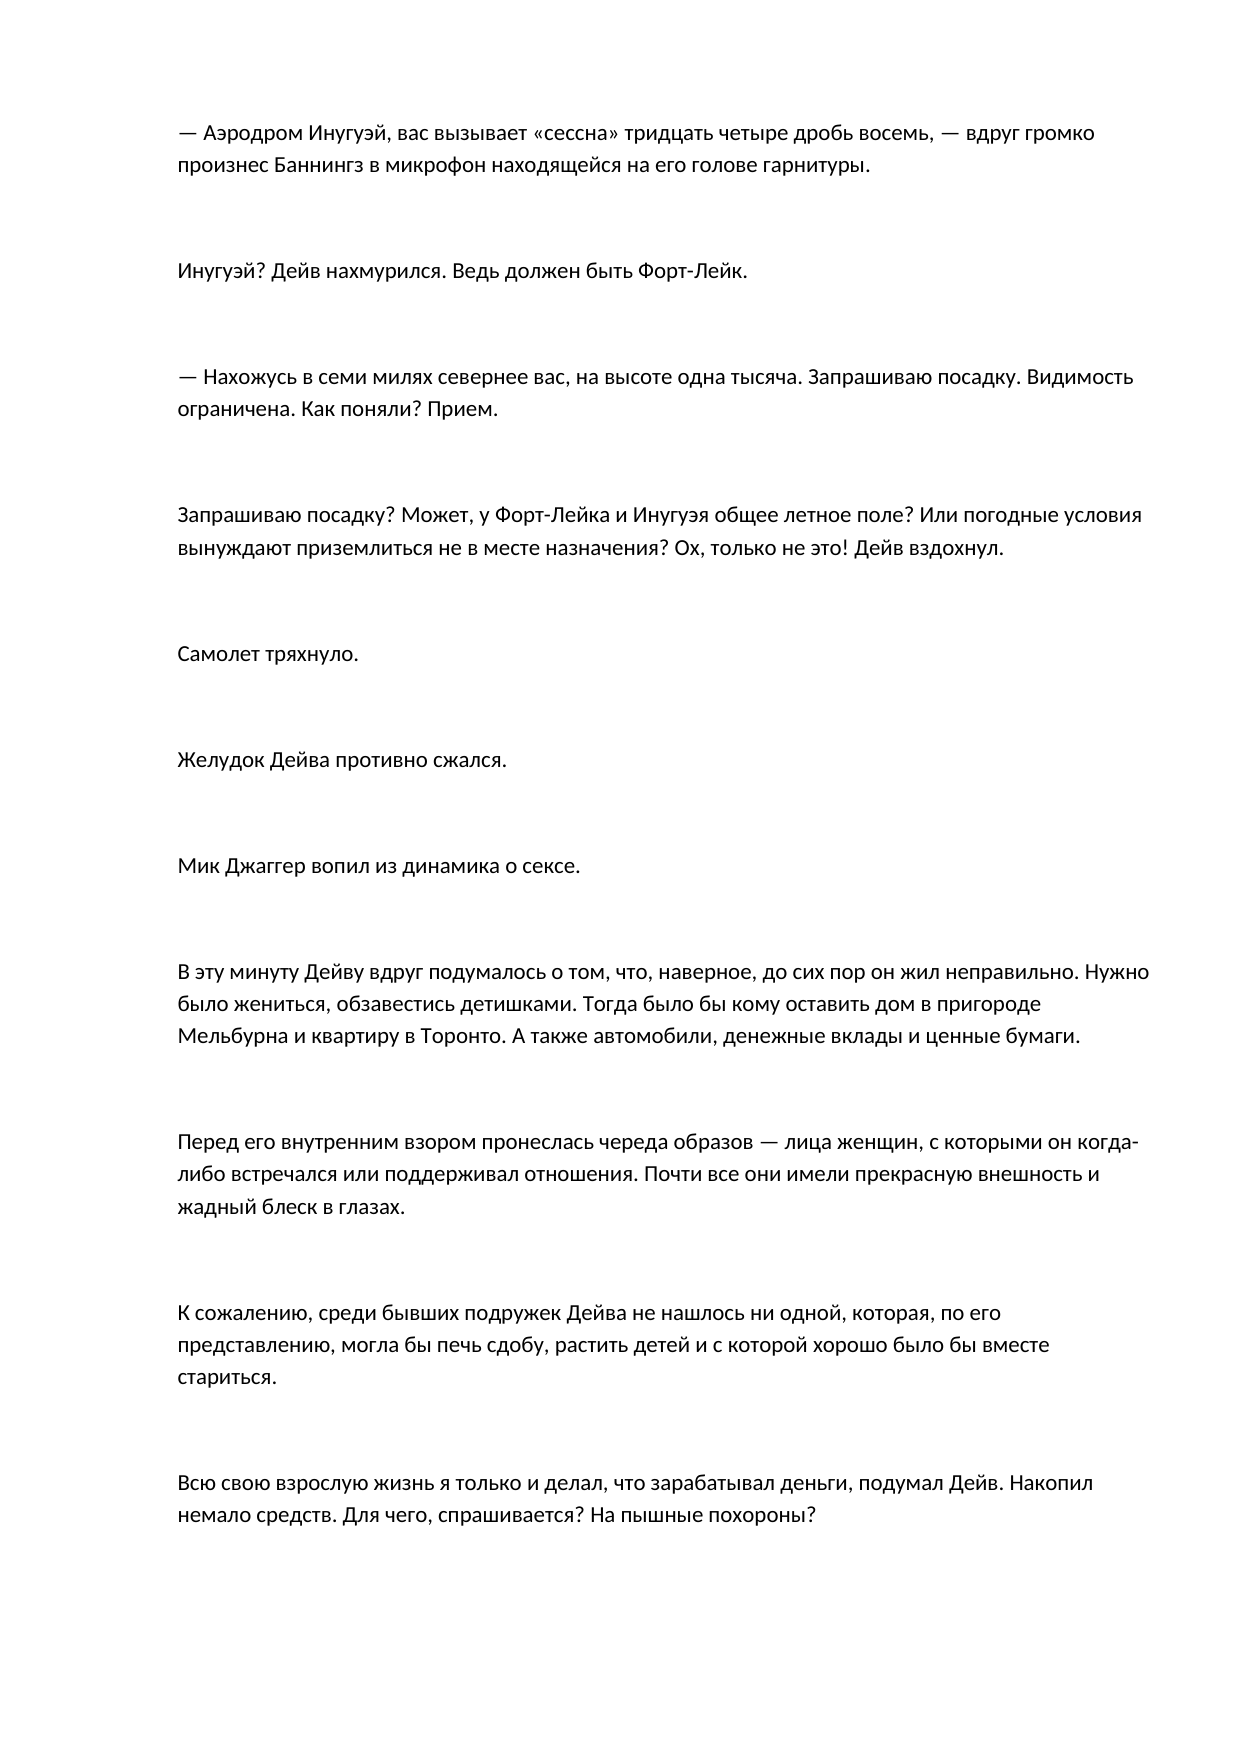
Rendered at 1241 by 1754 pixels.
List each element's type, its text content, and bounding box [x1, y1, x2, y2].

text К сожалению, среди бывших подружек Дейва не нашлось ни одной, которая, по его представлению, могла бы печь сдобу, растить детей и с которой хорошо было бы вместе стариться. [177, 1298, 1152, 1390]
text Перед его внутренним взором пронеслась череда образов — лица женщин, с которыми он когда-либо встречался или поддерживал отношения. Почти все они имели прекрасную внешность и жадный блеск в глазах. [177, 1127, 1152, 1220]
text Самолет тряхнуло. [177, 639, 1152, 667]
text Запрашиваю посадку? Может, у Форт-Лейка и Инугуэя общее летное поле? Или погодные условия вынуждают приземлиться не в месте назначения? Ох, только не это! Дейв вздохнул. [177, 501, 1152, 561]
text — Аэродром Инугуэй, вас вызывает «сессна» тридцать четыре дробь восемь, — вдруг громко произнес Баннингз в микрофон находящейся на его голове гарнитуры. [177, 118, 1152, 178]
text Мик Джаггер вопил из динамика о сексе. [177, 851, 1152, 879]
text В эту минуту Дейву вдруг подумалось о том, что, наверное, до сих пор он жил неправильно. Нужно было жениться, обзавестись детишками. Тогда было бы кому оставить дом в пригороде Мельбурна и квартиру в Торонто. А также автомобили, денежные вклады и ценные бумаги. [177, 957, 1152, 1049]
text Инугуэй? Дейв нахмурился. Ведь должен быть Форт-Лейк. [177, 256, 1152, 284]
text Желудок Дейва противно сжался. [177, 745, 1152, 773]
text — Нахожусь в семи милях севернее вас, на высоте одна тысяча. Запрашиваю посадку. Видимость ограничена. Как поняли? Прием. [177, 362, 1152, 423]
text Всю свою взрослую жизнь я только и делал, что зарабатывал деньги, подумал Дейв. Накопил немало средств. Для чего, спрашивается? На пышные похороны? [177, 1468, 1152, 1528]
